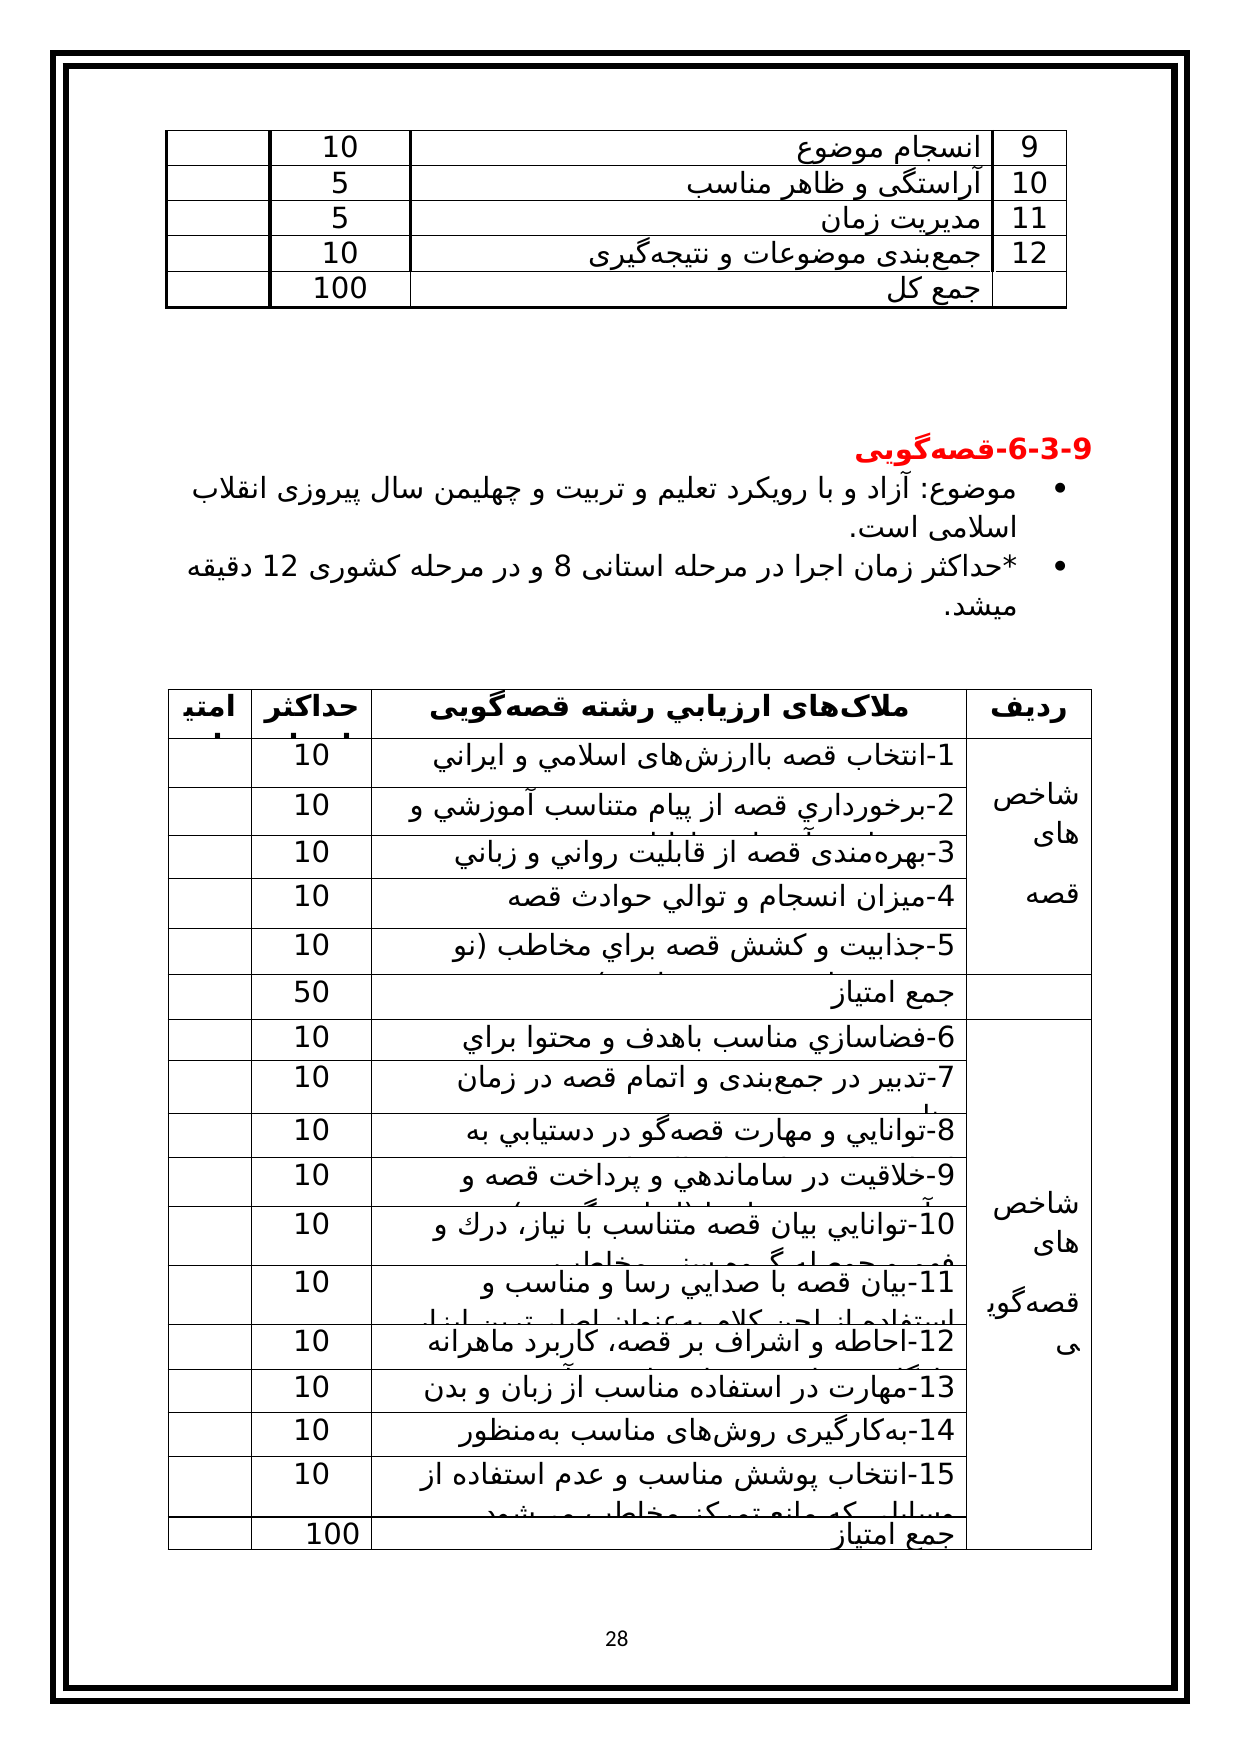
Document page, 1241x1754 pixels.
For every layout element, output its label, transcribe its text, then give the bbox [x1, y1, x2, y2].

table_cell 12-احاطه و اشراف بر قصه، كاربرد ماهرانه واژگان و تعابير مورداستفاده در آن [372, 1325, 966, 1369]
table_cell [169, 879, 251, 927]
table_cell [168, 236, 268, 271]
list موضوع: آزاد و با رویکرد تعلیم و تربیت و چهلیمن سال پیروزی انقلاب اسلامی است. [141, 471, 1055, 544]
table_cell [168, 166, 268, 200]
table_cell 10 [252, 929, 371, 974]
table_cell 10 [252, 1207, 371, 1264]
table_cell 5 [272, 166, 409, 200]
table_cell [168, 131, 268, 165]
table_cell 3-بهره‌مندی قصه از قابليت رواني و زباني تصويري قوي [372, 836, 966, 878]
table_cell 10 [252, 836, 371, 878]
table_cell [169, 1457, 251, 1516]
table_cell [169, 1266, 251, 1324]
table_cell 10 [252, 1158, 371, 1206]
table_cell 10 [252, 1061, 371, 1112]
table_cell 5 [272, 201, 409, 235]
table_cell 10 [252, 1325, 371, 1369]
table_cell [169, 1207, 251, 1264]
table_cell 13-مهارت در استفاده مناسب از زبان و بدن [372, 1370, 966, 1412]
table_cell 10 [252, 1266, 371, 1324]
table_cell جمع کل [411, 271, 992, 306]
table_cell [169, 1158, 251, 1206]
table_cell [169, 1413, 251, 1456]
table_cell 6-فضاسازي مناسب باهدف و محتوا براي شروع قصه [372, 1020, 966, 1059]
table_cell [168, 201, 268, 235]
table_cell جمع‌بندی موضوعات و نتیجه‌گیری [412, 236, 991, 271]
table_cell 9-خلاقيت در ساماندهي و پرداخت قصه و نوآوري در شيوه اجرا (ابزار و گویش) [372, 1158, 966, 1206]
table_cell 5-جذابيت و كشش قصه براي مخاطب (نو بودن، هيجان، شخصیت‌ها و...) [372, 929, 966, 974]
table_cell جمع امتياز [372, 1518, 966, 1549]
table_cell [169, 788, 251, 834]
table_cell 8-توانايي و مهارت قصه‌گو در دستيابي به اهداف موردنظر و انتقال پيام [372, 1114, 966, 1157]
table_cell 11 [994, 201, 1066, 235]
table_cell شاخص‌های قصه [967, 739, 1091, 974]
table_cell انسجام موضوع [412, 131, 991, 165]
table_header حداکثر امتیاز [252, 690, 371, 737]
table_cell [993, 271, 1066, 306]
text 6-3-9-قصه‌گویی [141, 432, 1093, 466]
table_cell 10 [252, 1457, 371, 1516]
table_cell 10 [252, 1114, 371, 1157]
table_cell [169, 1020, 251, 1059]
table_cell 100 [252, 1518, 371, 1549]
table_cell 2-برخورداري قصه از پيام متناسب آموزشي و سني دانش آموزان و اولياء [372, 788, 966, 834]
table_cell مدیریت زمان [412, 201, 991, 235]
table_cell 15-انتخاب پوشش مناسب و عدم استفاده از وسايلي كه مانع تمركز مخاطب می‌شود [372, 1457, 966, 1516]
table_cell [967, 975, 1091, 1019]
table_cell [168, 272, 268, 306]
table_cell 10 [252, 1413, 371, 1456]
table_cell 10 [272, 131, 409, 165]
list *حداکثر زمان اجرا در مرحله استانی 8 و در مرحله کشوری 12 دقیقه می‏شد. [141, 549, 1055, 622]
table_cell 12 [994, 236, 1066, 271]
table_cell 10 [252, 739, 371, 787]
table_cell 10 [252, 788, 371, 834]
table_cell شاخص‌های قصه‌گویی [967, 1020, 1091, 1549]
table_cell 10-توانايي بيان قصه متناسب با نياز، درك و فهم و حوصله گروه سني مخاطب [372, 1207, 966, 1264]
table_cell 100 [272, 272, 410, 306]
table_cell جمع امتياز [372, 975, 966, 1019]
table_cell [169, 1061, 251, 1112]
table_cell [169, 739, 251, 787]
table_cell [169, 975, 251, 1019]
table_cell 9 [994, 131, 1066, 165]
table_cell 10 [252, 879, 371, 927]
table_cell 1-انتخاب قصه باارزش‌های اسلامي و ايراني [372, 739, 966, 787]
table_cell [169, 929, 251, 974]
table_cell [169, 1370, 251, 1412]
table_cell آراستگی و ظاهر مناسب [412, 166, 991, 200]
table_cell [169, 1114, 251, 1157]
table_cell 10 [994, 166, 1066, 200]
table_cell 4-ميزان انسجام و توالي حوادث قصه [372, 879, 966, 927]
table_cell [169, 836, 251, 878]
table_cell 10 [272, 236, 409, 271]
table_header ملاک‌های ارزيابي رشته قصه‌گویی [372, 690, 966, 737]
table_cell 50 [252, 975, 371, 1019]
table_header امتياز داور [169, 690, 251, 737]
table_cell 7-تدبير در جمع‌بندی و اتمام قصه در زمان مناسب [372, 1061, 966, 1112]
table_cell 10 [252, 1020, 371, 1059]
table_cell 10 [252, 1370, 371, 1412]
table_cell 14-به‌کارگیری روش‌های مناسب به‌منظور برقراري ارتباط و تعامل با مخاطب [372, 1413, 966, 1456]
table_cell 11-بيان قصه با صدايي رسا و مناسب و استفاده از لحن كلام به‌عنوان اصلی‌ترین ابزار [372, 1266, 966, 1324]
table_cell [169, 1518, 251, 1549]
table_header رديف [967, 690, 1091, 737]
table_cell [169, 1325, 251, 1369]
